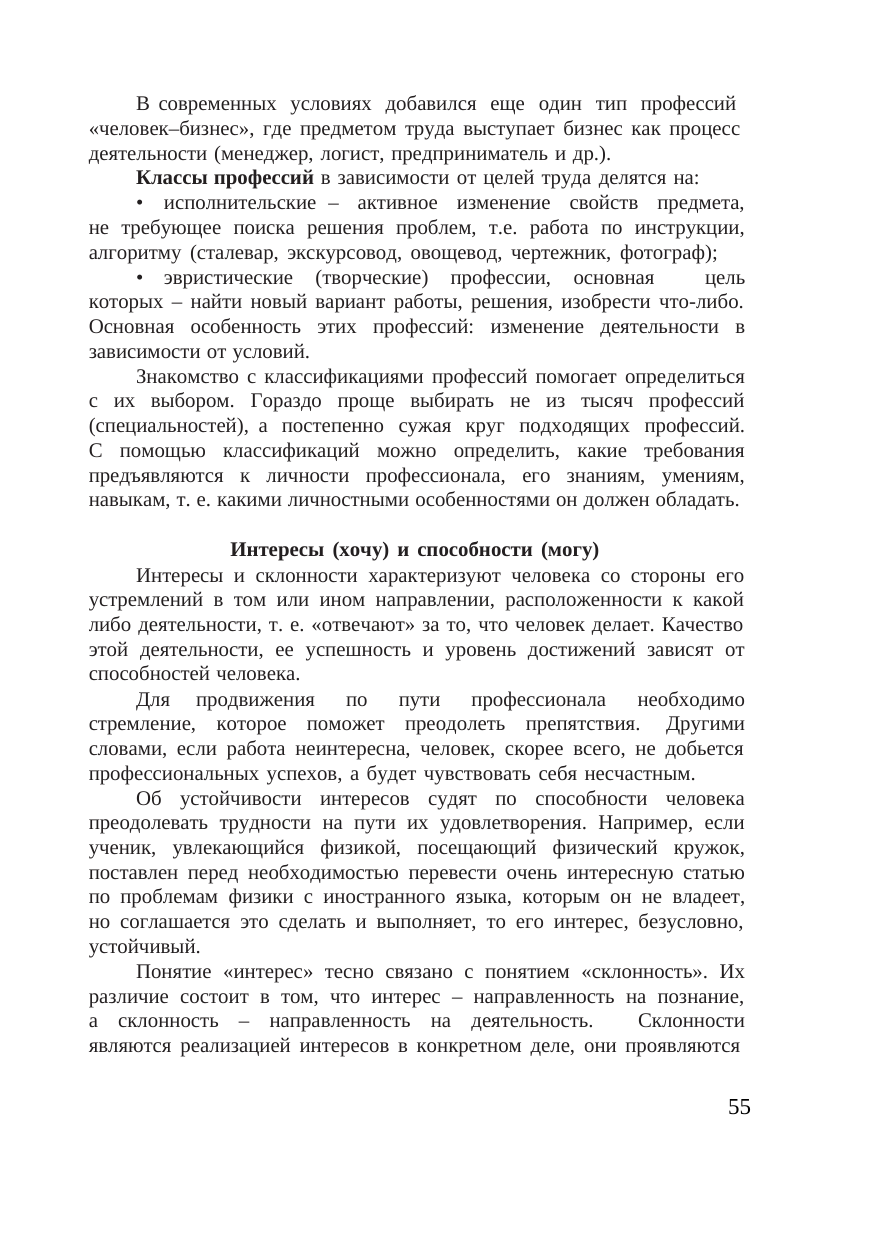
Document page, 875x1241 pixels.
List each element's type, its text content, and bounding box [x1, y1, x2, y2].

text Интересы и склонности характеризуют человека со стороны его устремлений в том или ином направлении, расположенности к какой либо деятельности, т. е. «отвечают» за то, что человек делает. Качество этой деятельности, ее успешность и уровень достижений зависят от способностей человека. [88, 562, 745, 685]
text Знакомство с классификациями профессий помогает определиться с их выбором. Гораздо проще выбирать не из тысяч профессий (специальностей), а постепенно сужая круг подходящих профессий. С помощью классификаций можно определить, какие требования предъявляются к личности профессионала, его знаниям, умениям, навыкам, т. е. какими личностными особенностями он должен обладать. [88, 364, 745, 511]
text Классы профессий в зависимости от целей труда делятся на: [136, 165, 797, 189]
text Об устойчивости интересов судят по способности человека преодолевать трудности на пути их удовлетворения. Например, если ученик, увлекающийся физикой, посещающий физический кружок, поставлен перед необходимостью перевести очень интересную статью по проблемам физики с иностранного языка, которым он не владеет, но соглашается это сделать и выполняет, то его интерес, безусловно, устойчивый. [88, 786, 745, 958]
list исполнительские – активное изменение свойств предмета, не требующее поиска решения проблем, т.е. работа по инструкции, алгоритму (сталевар, экскурсовод, овощевод, чертежник, фотограф); [88, 190, 745, 264]
list эвристические (творческие) профессии, основная цель которых – найти новый вариант работы, решения, изобрести что-либо. Основная особенность этих профессий: изменение деятельности в зависимости от условий. [88, 265, 745, 363]
text Для продвижения по пути профессионала необходимо стремление, которое поможет преодолеть препятствия. Другими словами, если работа неинтересна, человек, скорее всего, не добьется профессиональных успехов, а будет чувствовать себя несчастным. [88, 686, 745, 784]
text Понятие «интерес» тесно связано с понятием «склонность». Их различие состоит в том, что интерес – направленность на познание, а склонность – направленность на деятельность. Склонности являются реализацией интересов в конкретном деле, они проявляются [88, 959, 745, 1057]
text Интересы (хочу) и способности (могу) [230, 537, 797, 561]
text В современных условиях добавился еще один тип профессий [136, 91, 797, 115]
text «человек–бизнес», где предметом труда выступает бизнес как процесс деятельности (менеджер, логист, предприниматель и др.). [88, 116, 745, 164]
